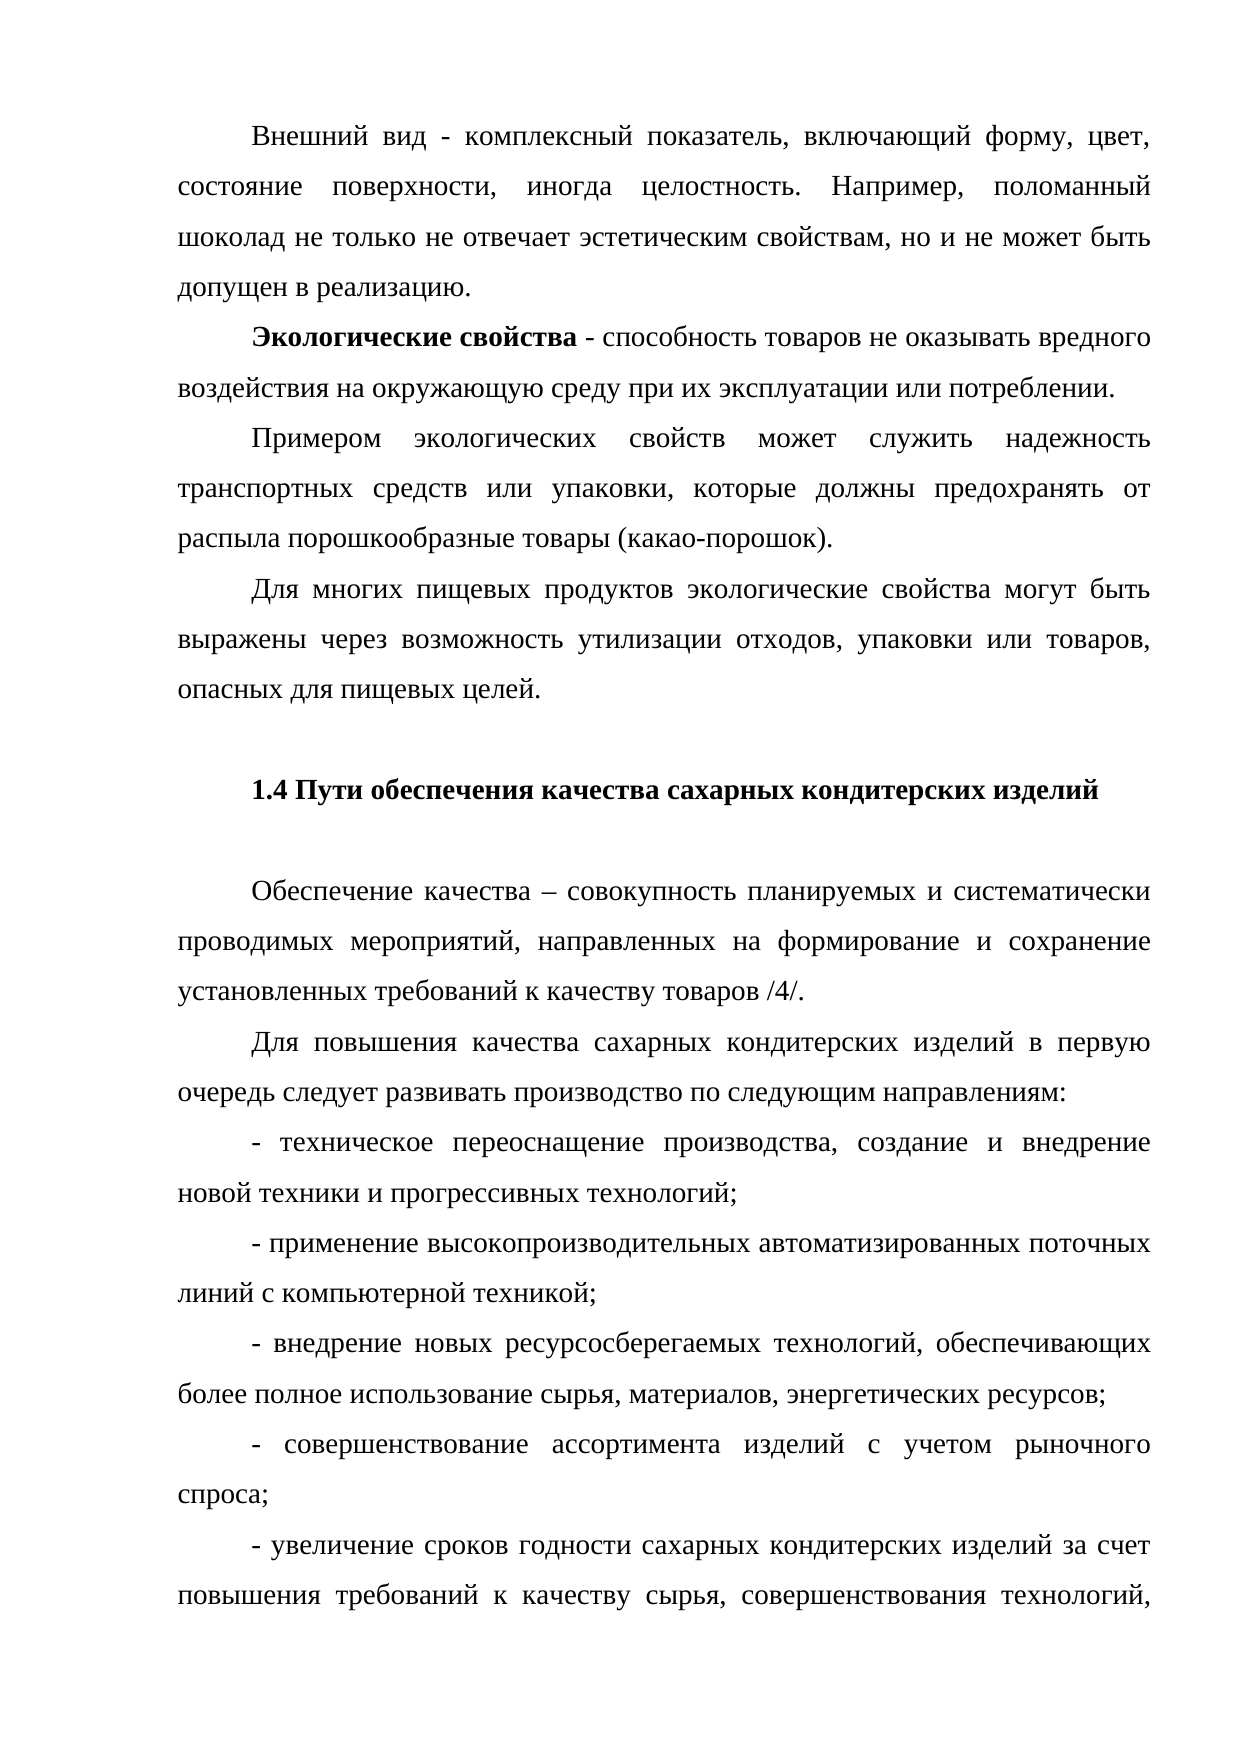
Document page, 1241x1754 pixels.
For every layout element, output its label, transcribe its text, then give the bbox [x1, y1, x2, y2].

text Для многих пищевых продуктов экологические свойства могут быть выражены через возможность утилизации отходов, упаковки или товаров, опасных для пищевых целей. [177, 571, 1152, 705]
text Внешний вид - комплексный показатель, включающий форму, цвет, состояние поверхности, иногда целостность. Например, поломанный шоколад не только не отвечает эстетическим свойствам, но и не может быть допущен в реализацию. [177, 118, 1152, 303]
text Для повышения качества сахарных кондитерских изделий в первую очередь следует развивать производство по следующим направлениям: [177, 1024, 1152, 1108]
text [177, 1527, 1152, 1611]
text - совершенствование ассортимента изделий с учетом рыночного спроса; [177, 1426, 1152, 1510]
text Примером экологических свойств может служить надежность транспортных средств или упаковки, которые должны предохранять от распыла порошкообразные товары (какао-порошок). [177, 420, 1152, 554]
text - применение высокопроизводительных автоматизированных поточных линий с компьютерной техникой; [177, 1225, 1152, 1309]
text - техническое переоснащение производства, создание и внедрение новой техники и прогрессивных технологий; [177, 1124, 1152, 1208]
text Обеспечение качества – совокупность планируемых и систематически проводимых мероприятий, направленных на формирование и сохранение установленных требований к качеству товаров /4/. [177, 873, 1152, 1007]
text Экологические свойства - способность товаров не оказывать вредного воздействия на окружающую среду при их эксплуатации или потреблении. [177, 319, 1152, 403]
text 1.4 Пути обеспечения качества сахарных кондитерских изделий [251, 772, 1152, 806]
text - внедрение новых ресурсосберегаемых технологий, обеспечивающих более полное использование сырья, материалов, энергетических ресурсов; [177, 1326, 1152, 1409]
